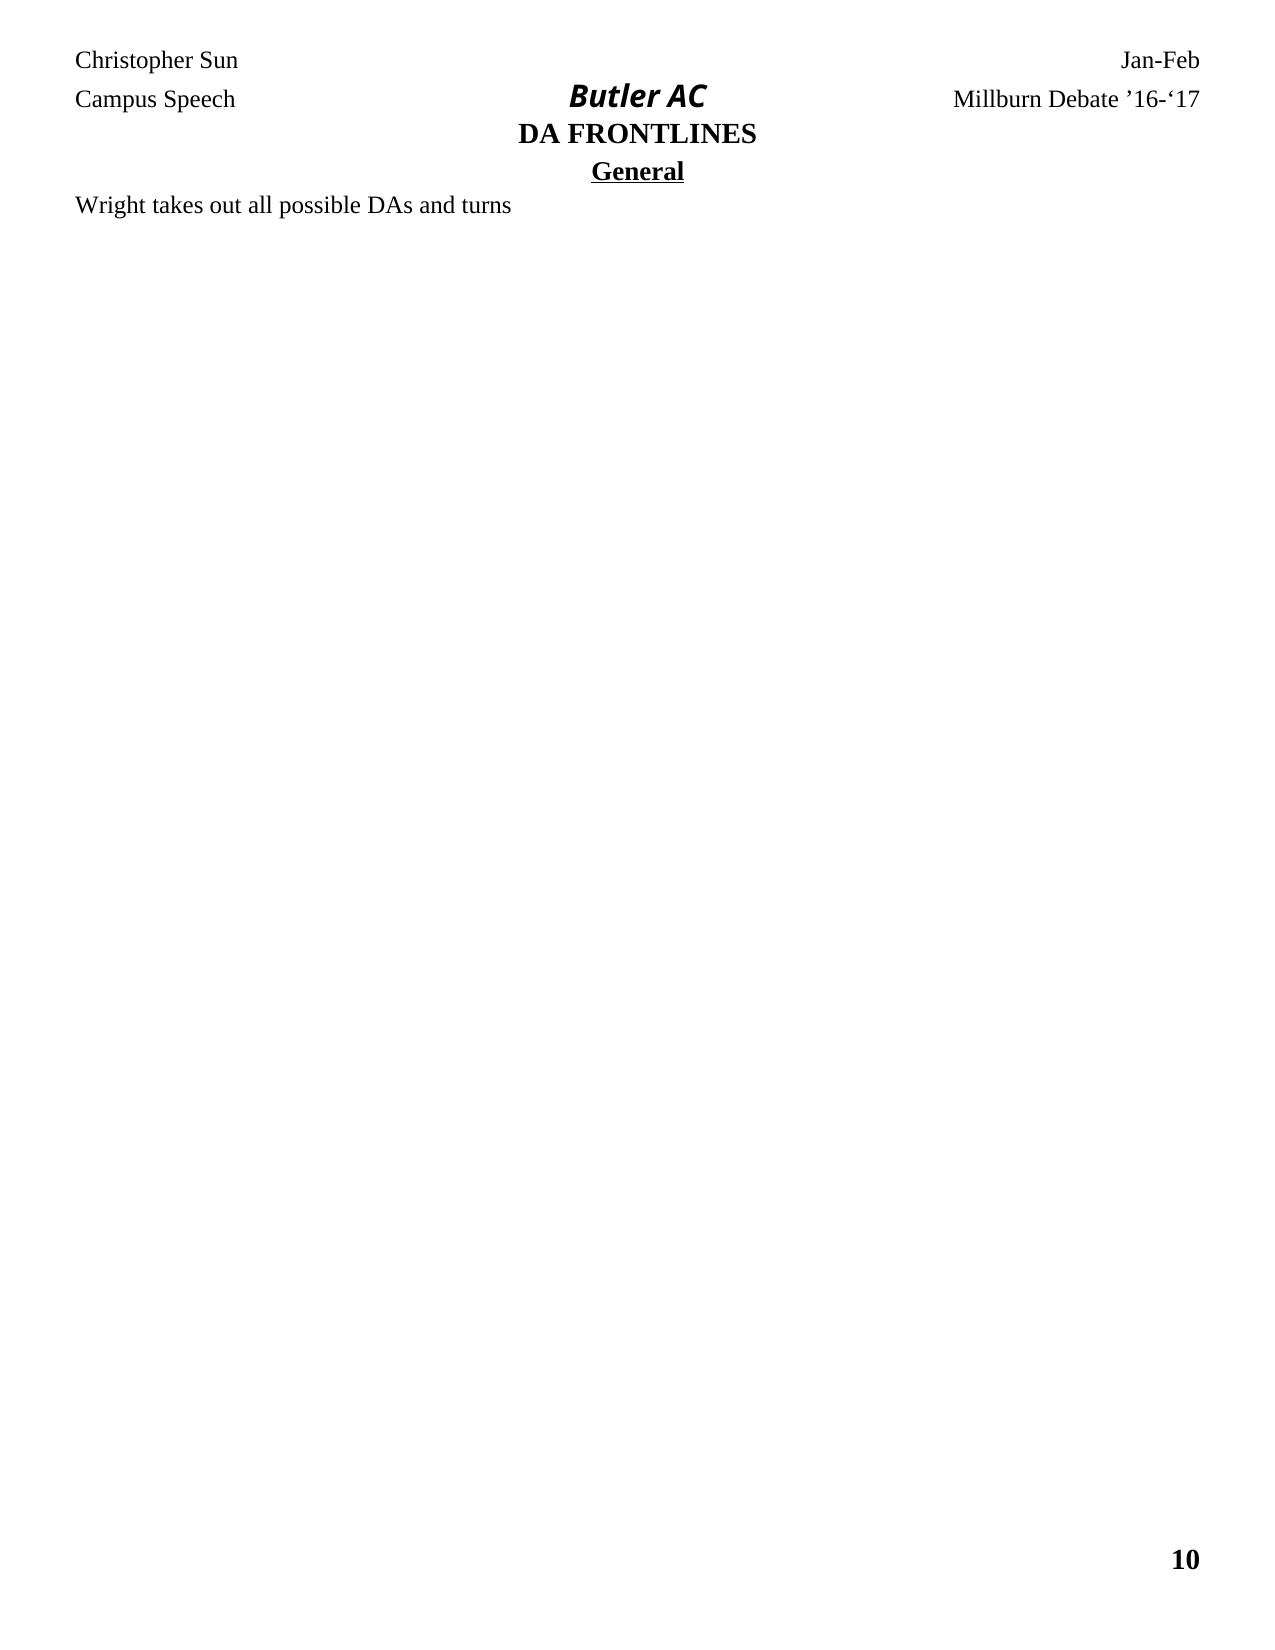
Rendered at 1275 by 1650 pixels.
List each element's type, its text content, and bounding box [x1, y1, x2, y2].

subtitle General [75, 155, 1200, 186]
text Wright takes out all possible DAs and turns [75, 191, 1200, 219]
subtitle DA Frontlines [75, 116, 1200, 150]
